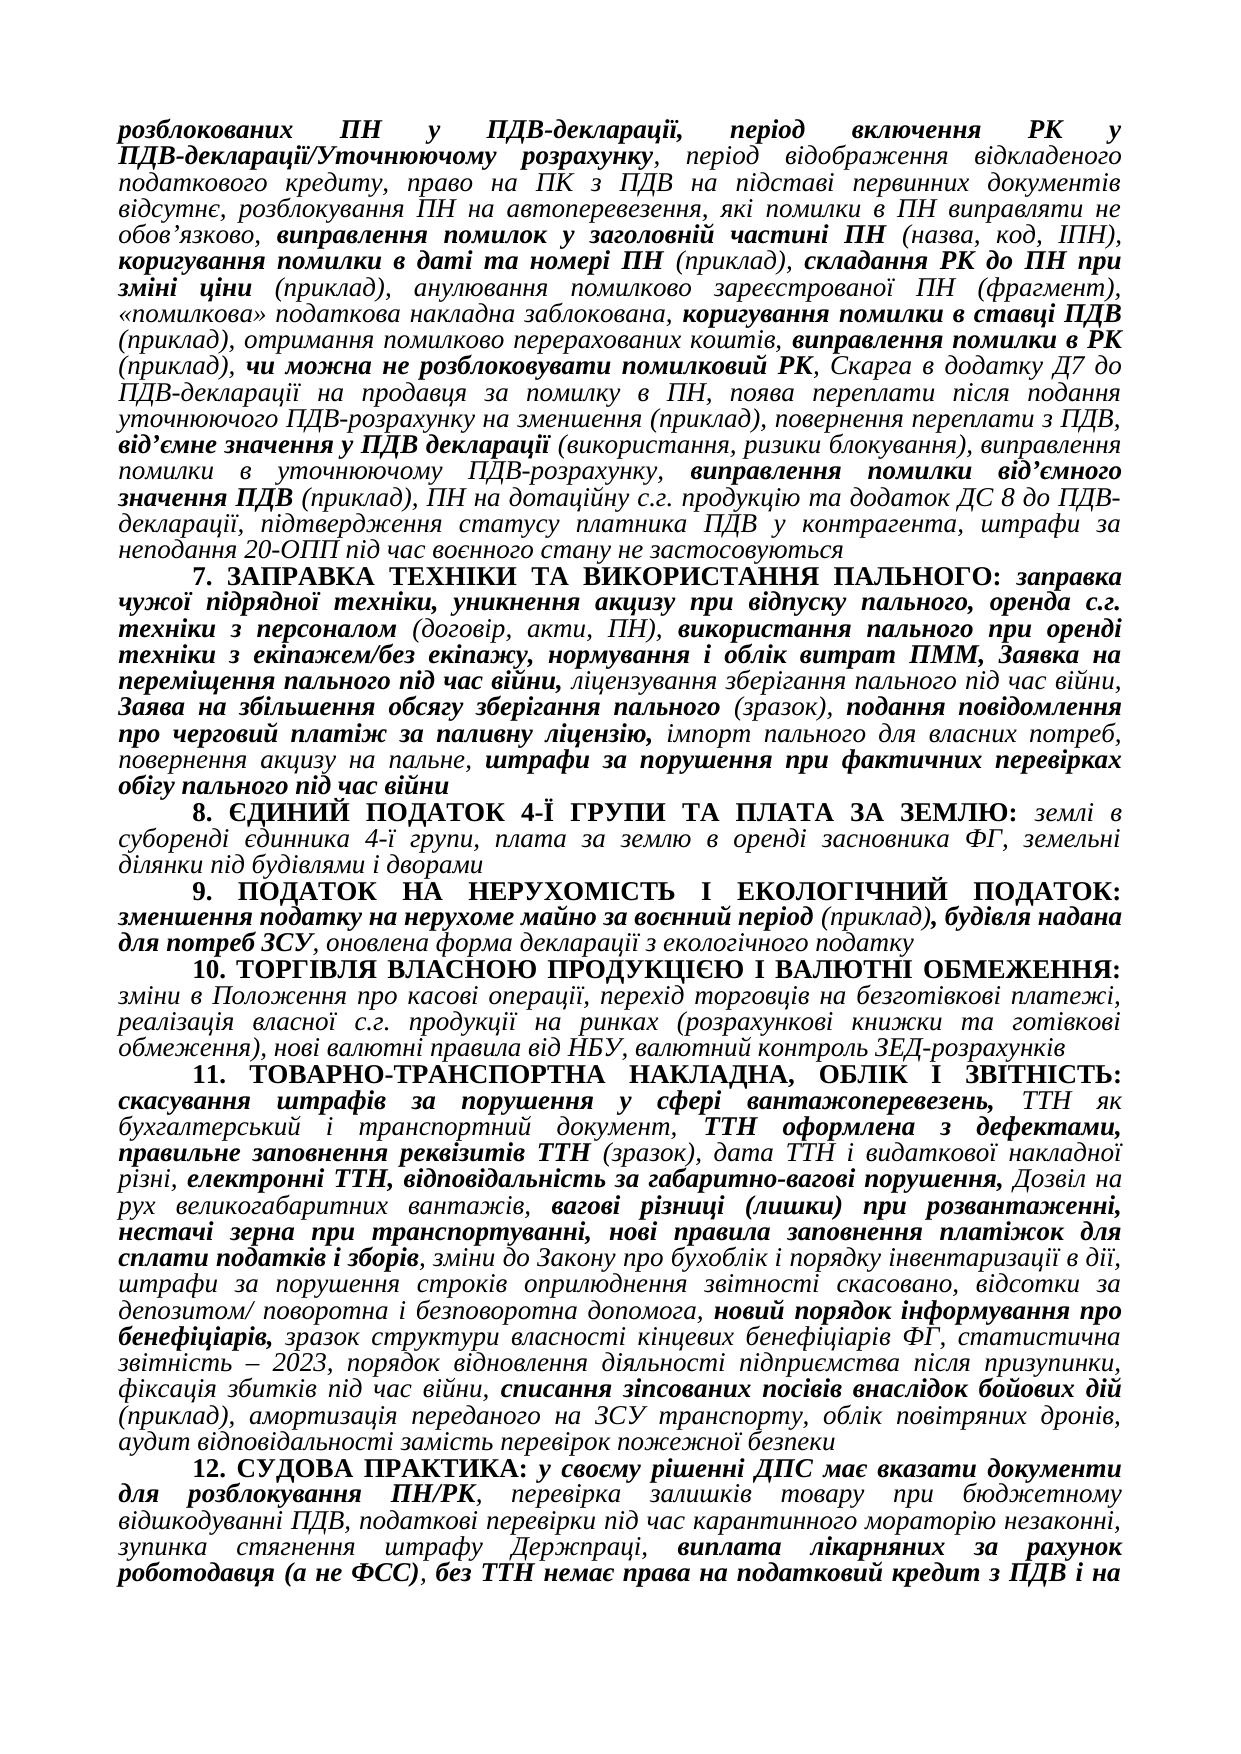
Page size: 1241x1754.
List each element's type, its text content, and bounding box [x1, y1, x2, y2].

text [118, 118, 1122, 564]
text 7. ЗАПРАВКА ТЕХНІКИ ТА Використання пального: заправка чужої підрядної техніки, уникнення акцизу при відпуску пального, оренда с.г. техніки з персоналом (договір, акти, ПН), використання пального при оренді техніки з екіпажем/без екіпажу, нормування і облік витрат ПММ, Заявка на переміщення пального під час війни, ліцензування зберігання пального під час війни, Заява на збільшення обсягу зберігання пального (зразок), подання повідомлення про черговий платіж за паливну ліцензію, імпорт пального для власних потреб, повернення акцизу на пальне, штрафи за порушення при фактичних перевірках обігу пального під час війни [118, 564, 1122, 800]
text 10. ТОРГІВЛЯ ВЛАСНОЮ ПРОДУКЦІЄЮ І ВАЛЮТНІ ОБМЕЖЕННЯ: зміни в Положення про касові операції, перехід торговців на безготівкові платежі, реалізація власної с.г. продукції на ринках (розрахункові книжки та готівкові обмеження), нові валютні правила від НБУ, валютний контроль ЗЕД-розрахунків [118, 958, 1122, 1063]
text 9. ПОДАТОК НА НЕРУХОМІСТЬ І ЕКОЛОГІЧНИЙ ПОДАТОК: зменшення податку на нерухоме майно за воєнний період (приклад), будівля надана для потреб ЗСУ, оновлена форма декларації з екологічного податку [118, 879, 1122, 958]
text 8. ЄДИНИЙ ПОДАТОК 4-Ї ГРУПИ ТА ПЛАТА ЗА ЗЕМЛЮ: землі в суборенді єдинника 4-ї групи, плата за землю в оренді засновника ФГ, земельні ділянки під будівлями і дворами [118, 800, 1122, 879]
text 11. товарно-транспортна накладна, ОБЛІК І ЗВІТНІСТЬ: скасування штрафів за порушення у сфері вантажоперевезень, ТТН як бухгалтерський і транспортний документ, ТТН оформлена з дефектами, правильне заповнення реквізитів ТТН (зразок), дата ТТН і видаткової накладної різні, електронні ТТН, відповідальність за габаритно-вагові порушення, Дозвіл на рух великогабаритних вантажів, вагові різниці (лишки) при розвантаженні, нестачі зерна при транспортуванні, нові правила заповнення платіжок для сплати податків і зборів, зміни до Закону про бухоблік і порядку інвентаризації в дії, штрафи за порушення строків оприлюднення звітності скасовано, відсотки за депозитом/ поворотна і безповоротна допомога, новий порядок інформування про бенефіціарів, зразок структури власності кінцевих бенефіціарів ФГ, статистична звітність – 2023, порядок відновлення діяльності підприємства після призупинки, фіксація збитків під час війни, списання зіпсованих посівів внаслідок бойових дій (приклад), амортизація переданого на ЗСУ транспорту, облік повітряних дронів, аудит відповідальності замість перевірок пожежної безпеки [118, 1063, 1122, 1456]
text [118, 1456, 1122, 1587]
